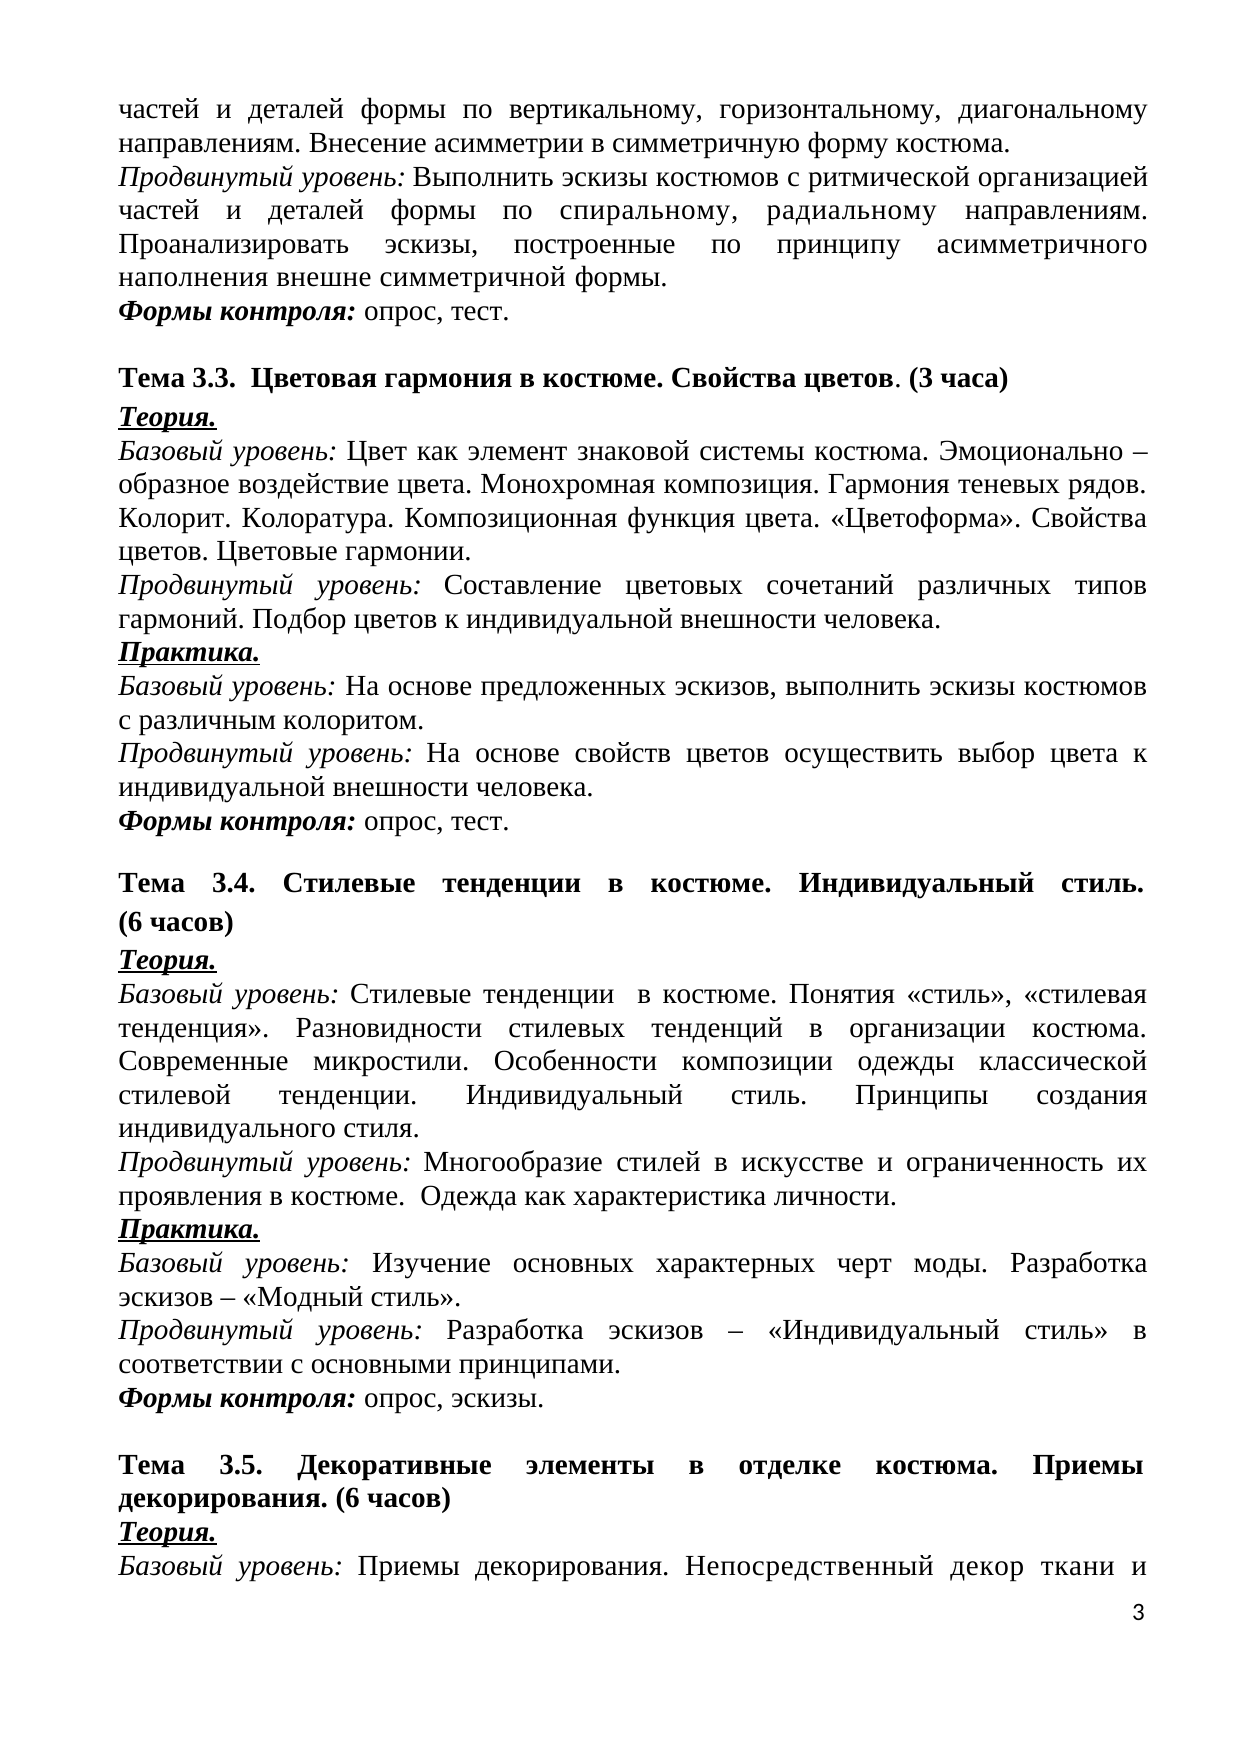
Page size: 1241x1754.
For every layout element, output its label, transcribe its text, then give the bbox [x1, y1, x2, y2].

text Формы контроля: опрос, тест. [118, 803, 1148, 836]
text Формы контроля: опрос, эскизы. [118, 1380, 1148, 1413]
text Теория. [118, 942, 1148, 976]
text Продвинутый уровень: Многообразие стилей в искусстве и ограниченность их проявления в костюме. Одежда как характеристика личности. [118, 1144, 1148, 1211]
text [118, 1548, 1148, 1581]
text Тема 3.4. Стилевые тенденции в костюме. Индивидуальный стиль. (6 часов) [118, 865, 1144, 937]
text Базовый уровень: Стилевые тенденции в костюме. Понятия «стиль», «стилевая тенденция». Разновидности стилевых тенденций в организации костюма. Современные микростили. Особенности композиции одежды классической стилевой тенденции. Индивидуальный стиль. Принципы создания индивидуального стиля. [118, 976, 1148, 1144]
text Практика. [118, 634, 1148, 668]
text Продвинутый уровень: Разработка эскизов – «Индивидуальный стиль» в соответствии с основными принципами. [118, 1312, 1148, 1379]
text Базовый уровень: Изучение основных характерных черт моды. Разработка эскизов – «Модный стиль». [118, 1245, 1148, 1312]
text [118, 92, 1148, 159]
text Базовый уровень: Цвет как элемент знаковой системы костюма. Эмоционально – образное воздействие цвета. Монохромная композиция. Гармония теневых рядов. Колорит. Колоратура. Композиционная функция цвета. «Цветоформа». Свойства цветов. Цветовые гармонии. [118, 433, 1148, 567]
text Продвинутый уровень: Составление цветовых сочетаний различных типов гармоний. Подбор цветов к индивидуальной внешности человека. [118, 567, 1148, 634]
text Формы контроля: опрос, тест. [118, 293, 1148, 327]
text Практика. [118, 1211, 1148, 1245]
text Тема 3.3. Цветовая гармония в костюме. Свойства цветов. (3 часа) [118, 361, 1144, 394]
text Продвинутый уровень: Выполнить эскизы костюмов с ритмической организацией частей и деталей формы по спиральному, радиальному направлениям. Проанализировать эскизы, построенные по принципу асимметричного наполнения внешне симметричной формы. [118, 159, 1148, 293]
text Тема 3.5. Декоративные элементы в отделке костюма. Приемы декорирования. (6 часов) [118, 1447, 1144, 1514]
text Базовый уровень: На основе предложенных эскизов, выполнить эскизы костюмов с различным колоритом. [118, 668, 1148, 735]
text Теория. [118, 399, 1148, 433]
text Продвинутый уровень: На основе свойств цветов осуществить выбор цвета к индивидуальной внешности человека. [118, 736, 1148, 803]
text Теория. [118, 1514, 1148, 1548]
